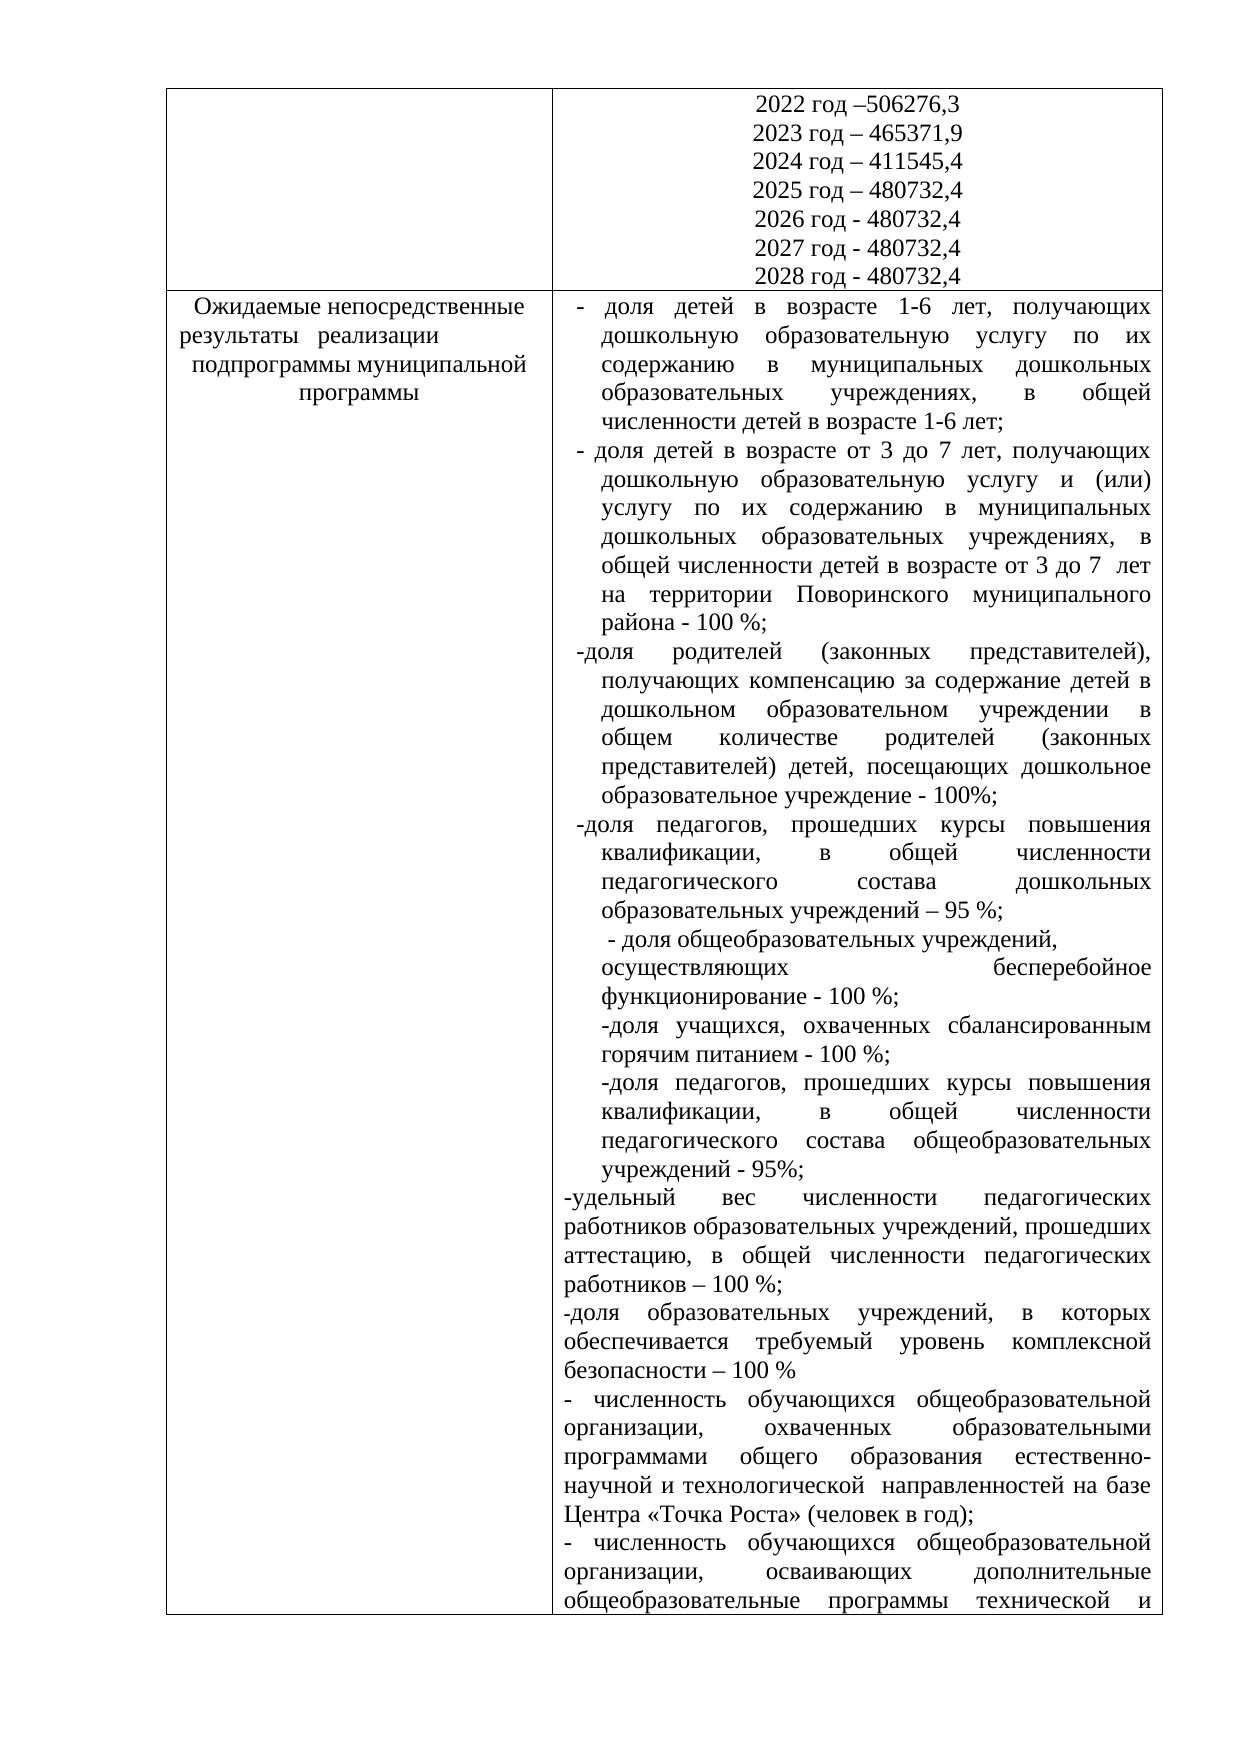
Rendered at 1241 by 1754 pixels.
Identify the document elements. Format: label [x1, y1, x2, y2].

table_cell [553, 291, 1162, 1614]
table_cell [167, 291, 552, 1614]
table_cell [167, 89, 552, 290]
table_cell [553, 89, 1162, 290]
